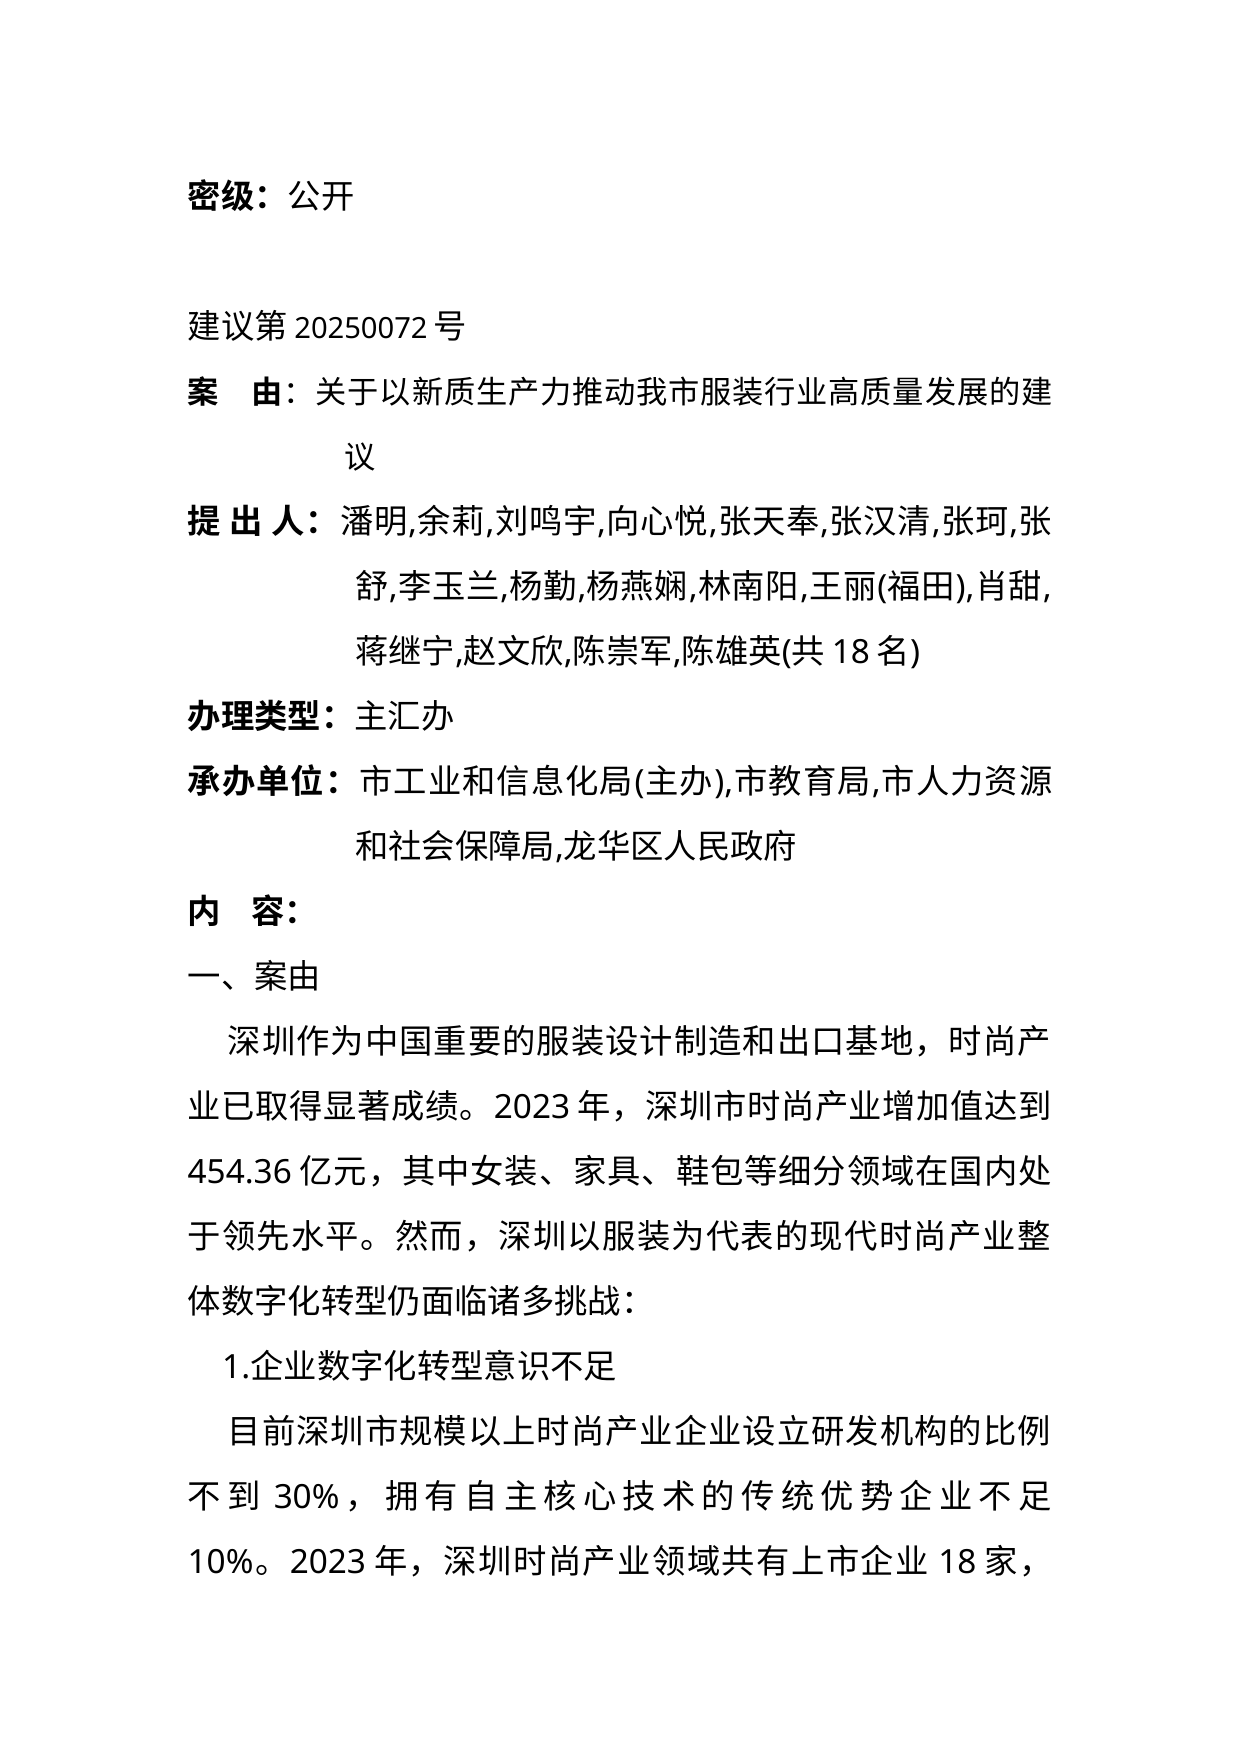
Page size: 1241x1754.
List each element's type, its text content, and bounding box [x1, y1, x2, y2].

text 提 出 人：潘明,余莉,刘鸣宇,向心悦,张天奉,张汉清,张珂,张舒,李玉兰,杨勤,杨燕娴,林南阳,王丽(福田),肖甜,蒋继宁,赵文欣,陈崇军,陈雄英(共18名) [187, 487, 1053, 682]
text 案 由：关于以新质生产力推动我市服装行业高质量发展的建议 [187, 357, 1053, 487]
text 1.企业数字化转型意识不足 [187, 1332, 1053, 1397]
text 建议第20250072号 [187, 292, 1053, 357]
text 深圳作为中国重要的服装设计制造和出口基地，时尚产业已取得显著成绩。2023年，深圳市时尚产业增加值达到454.36亿元，其中女装、家具、鞋包等细分领域在国内处于领先水平。然而，深圳以服装为代表的现代时尚产业整体数字化转型仍面临诸多挑战： [187, 1007, 1053, 1332]
text 一、案由 [187, 942, 1053, 1007]
text 承办单位：市工业和信息化局(主办),市教育局,市人力资源和社会保障局,龙华区人民政府 [187, 747, 1053, 877]
text 内 容： [187, 877, 1053, 942]
text 密级：公开 [187, 162, 1053, 227]
text 办理类型：主汇办 [187, 682, 1053, 747]
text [187, 1397, 1053, 1592]
